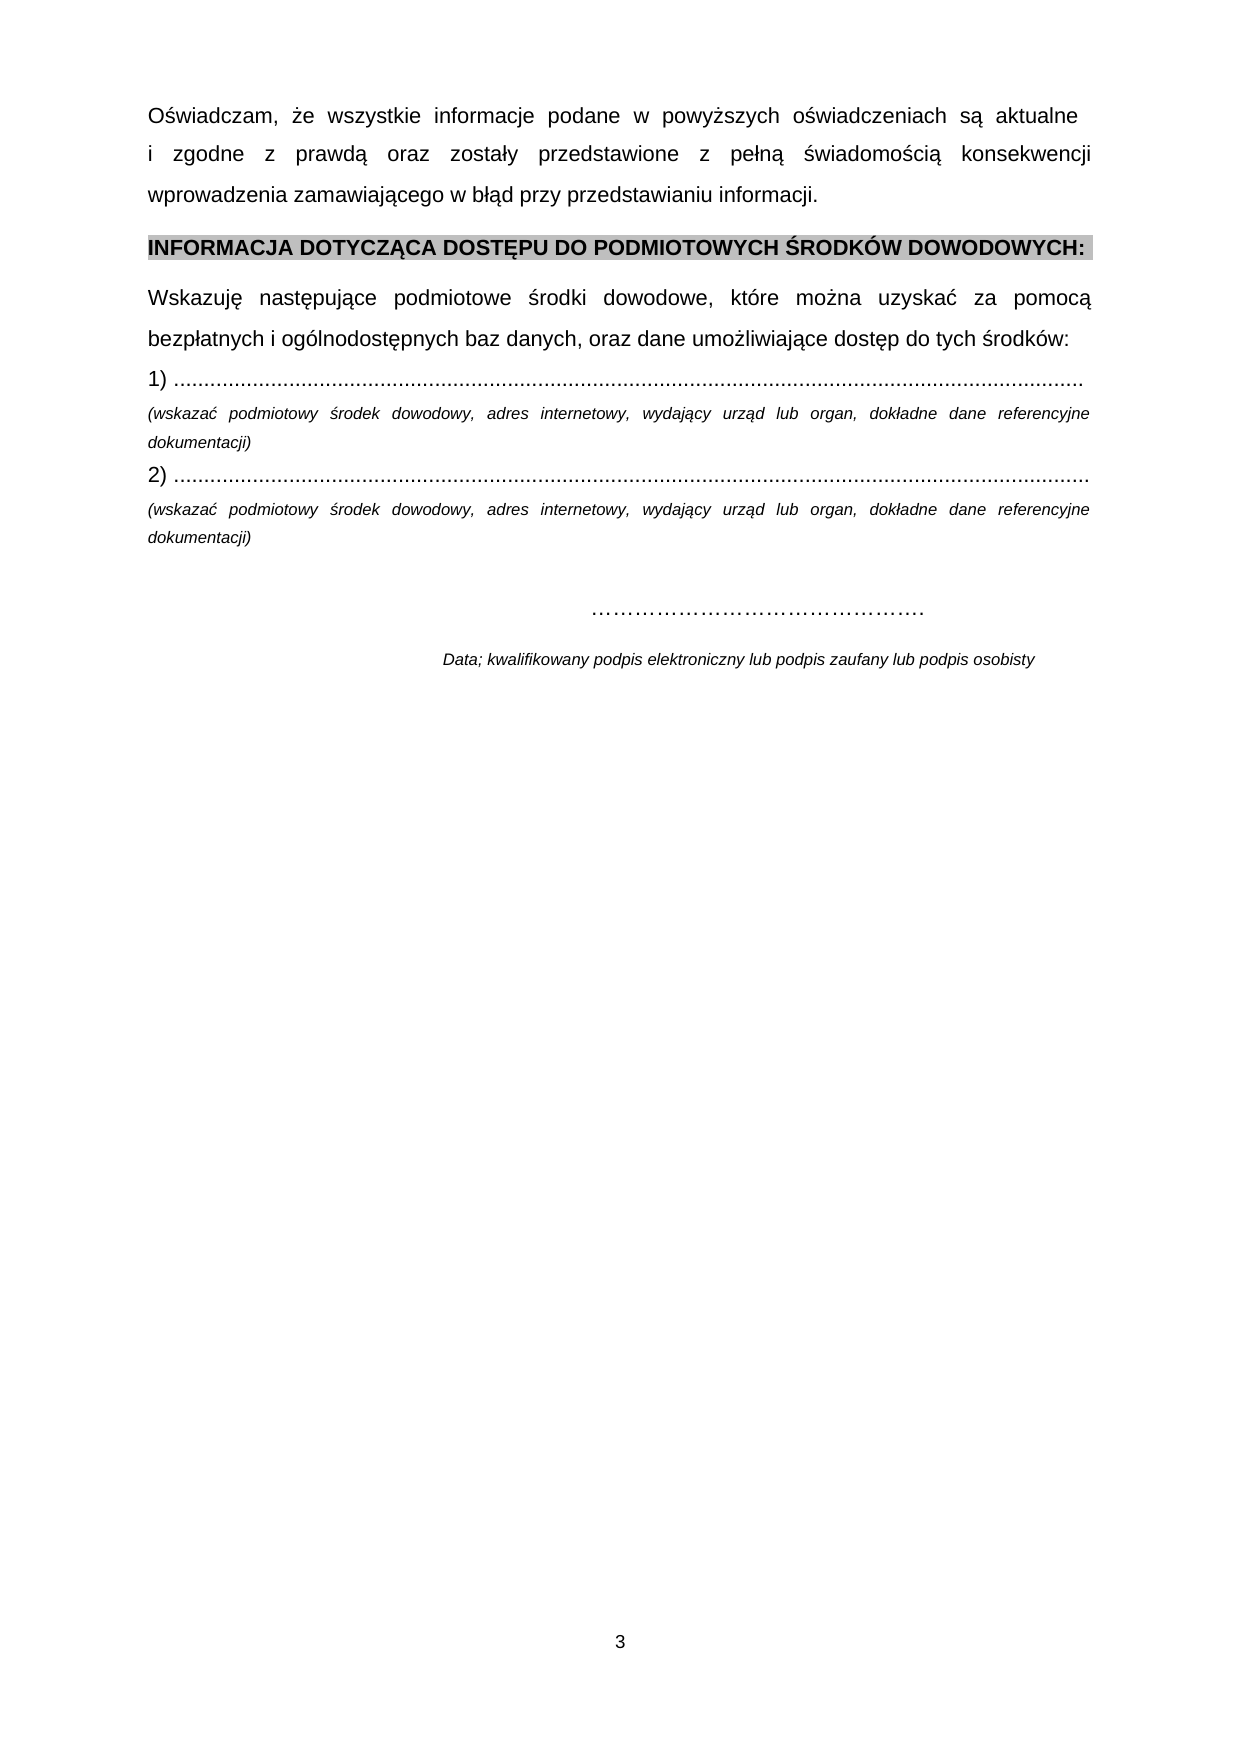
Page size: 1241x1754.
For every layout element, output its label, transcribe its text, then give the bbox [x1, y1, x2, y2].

text (wskazać podmiotowy środek dowodowy, adres internetowy, wydający urząd lub organ, dokładne dane referencyjne dokumentacji) [148, 404, 1093, 452]
text ………………………………………. [148, 595, 1093, 620]
text 2) ....................................................................................................................................................... [148, 462, 1093, 487]
text (wskazać podmiotowy środek dowodowy, adres internetowy, wydający urząd lub organ, dokładne dane referencyjne dokumentacji) [148, 499, 1093, 547]
text Wskazuję następujące podmiotowe środki dowodowe, które można uzyskać za pomocą bezpłatnych i ogólnodostępnych baz danych, oraz dane umożliwiające dostęp do tych środków: [148, 285, 1093, 352]
text INFORMACJA DOTYCZĄCA DOSTĘPU DO PODMIOTOWYCH ŚRODKÓW DOWODOWYCH: [148, 235, 1093, 260]
text 1) ...................................................................................................................................................... [148, 366, 1093, 392]
text Data; kwalifikowany podpis elektroniczny lub podpis zaufany lub podpis osobisty [148, 649, 1093, 668]
text Oświadczam, że wszystkie informacje podane w powyższych oświadczeniach są aktualne i zgodne z prawdą oraz zostały przedstawione z pełną świadomością konsekwencji wprowadzenia zamawiającego w błąd przy przedstawianiu informacji. [148, 103, 1093, 208]
